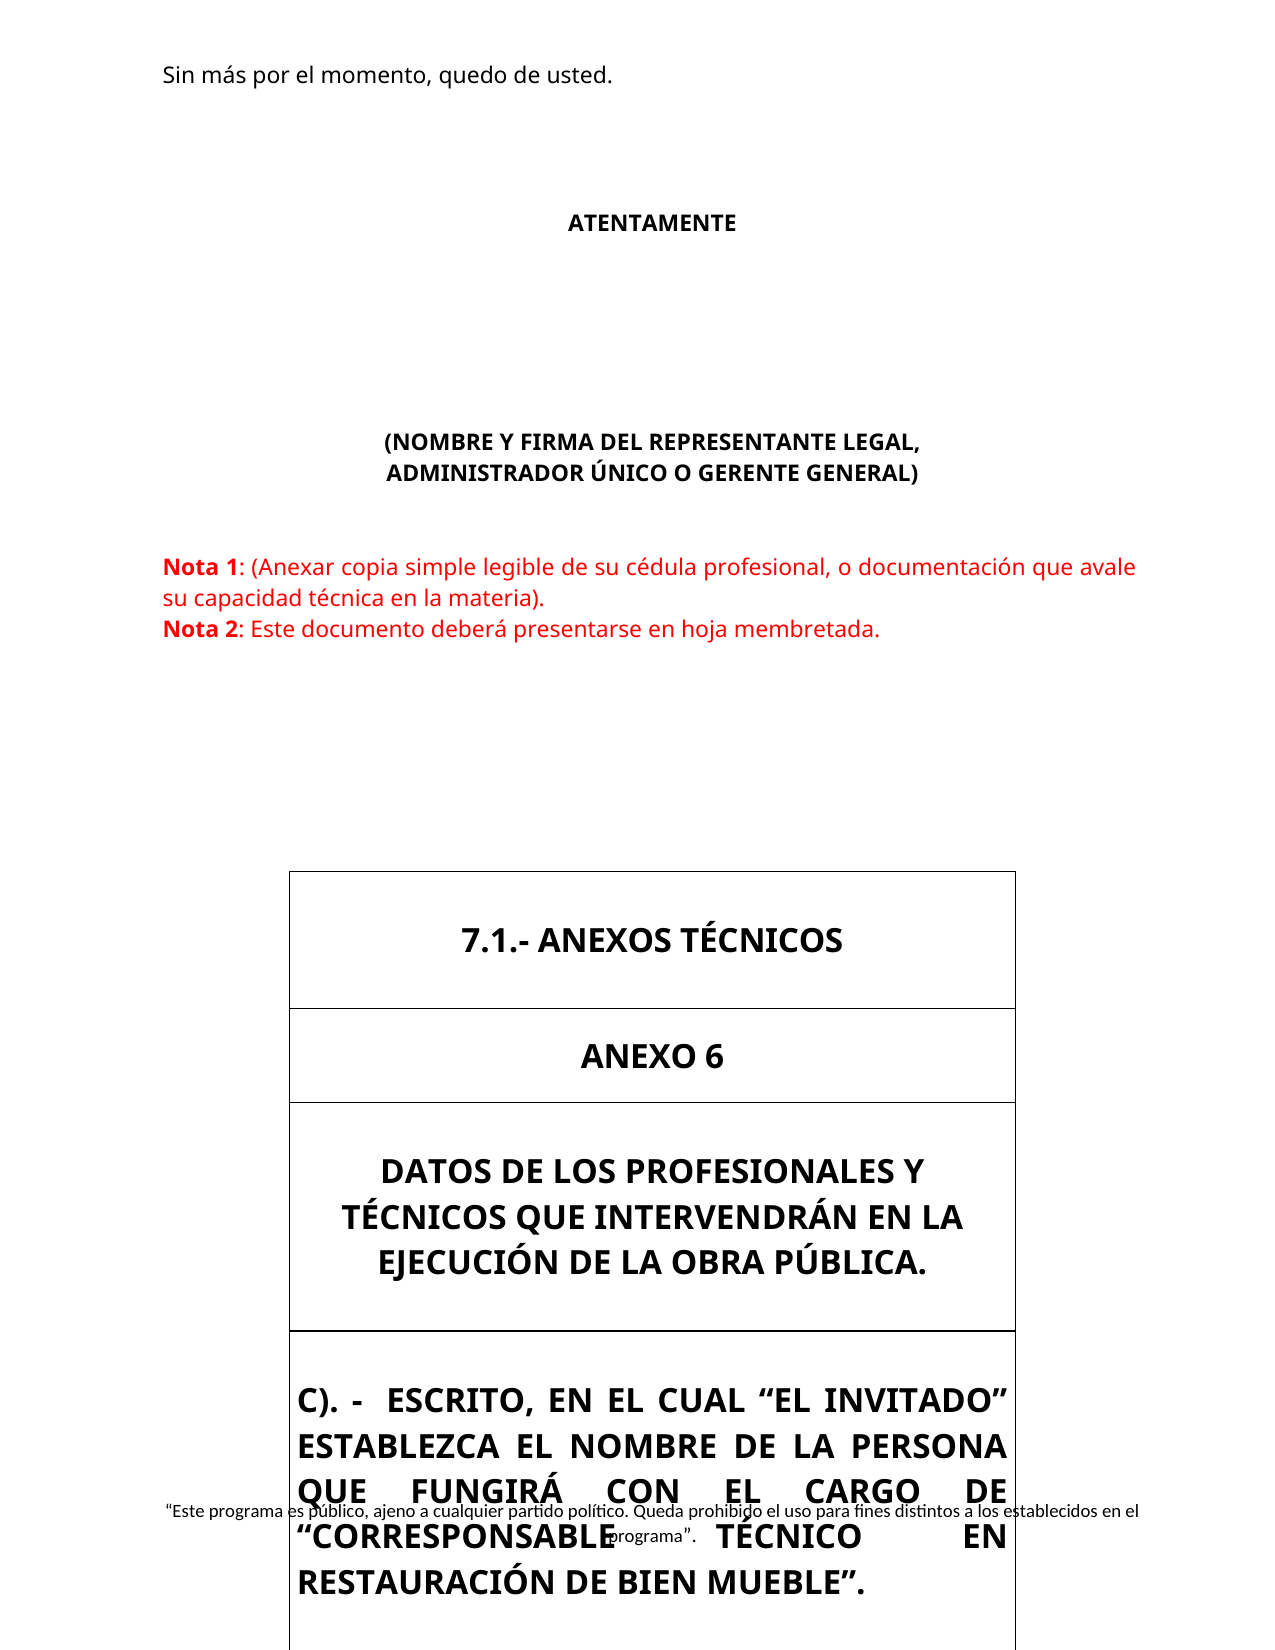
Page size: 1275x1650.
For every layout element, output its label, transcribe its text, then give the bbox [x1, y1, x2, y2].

text (NOMBRE Y FIRMA DEL REPRESENTANTE LEGAL, [148, 426, 1157, 457]
text ATENTAMENTE [148, 207, 1157, 238]
table_cell DATOS DE LOS PROFESIONALES Y TÉCNICOS QUE INTERVENDRÁN EN LA EJECUCIÓN DE LA OBRA PÚBLICA. [290, 1103, 1015, 1330]
table_cell ANEXO 6 [290, 1009, 1015, 1101]
table_header 7.1.- ANEXOS TÉCNICOS [290, 872, 1015, 1008]
text Nota 2: Este documento deberá presentarse en hoja membretada. [162, 613, 1157, 644]
text ADMINISTRADOR ÚNICO O GERENTE GENERAL) [148, 457, 1157, 488]
table_cell C). - ESCRITO, EN EL CUAL “EL INVITADO” ESTABLEZCA EL NOMBRE DE LA PERSONA QUE FUNGIRÁ CON EL CARGO DE “CORRESPONSABLE TÉCNICO EN RESTAURACIÓN DE BIEN MUEBLE”. [290, 1332, 1015, 1649]
text Sin más por el momento, quedo de usted. [162, 59, 1137, 90]
text Nota 1: (Anexar copia simple legible de su cédula profesional, o documentación que avale su capacidad técnica en la materia). [162, 551, 1137, 613]
